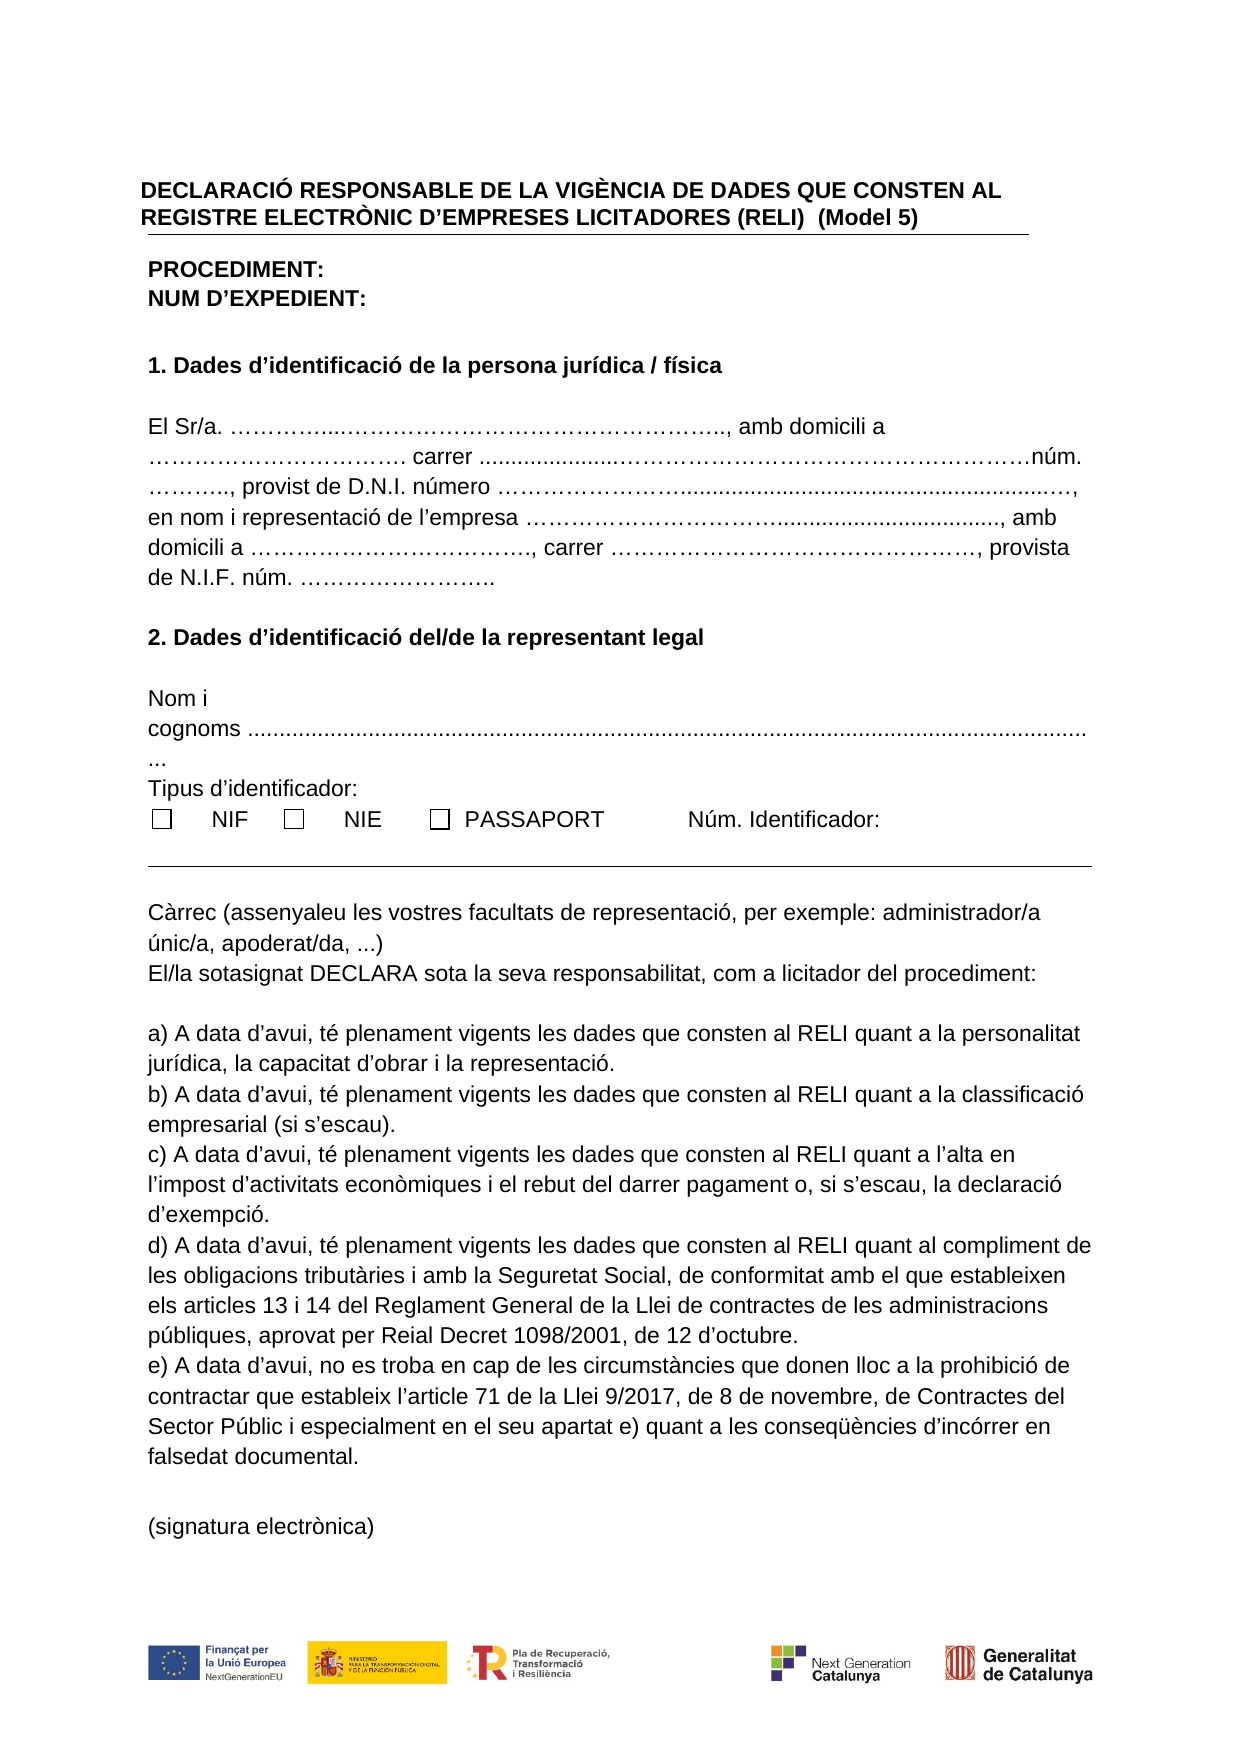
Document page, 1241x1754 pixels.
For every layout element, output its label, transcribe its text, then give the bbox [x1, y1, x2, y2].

text Càrrec (assenyaleu les vostres facultats de representació, per exemple: administrador/a únic/a, apoderat/da, ...) [148, 896, 1092, 956]
text El Sr/a. …………....………………………………………….., amb domicili a ……………………………. carrer ......................………………………………………………núm. ……….., provist de D.N.I. número ……………………..........................................................…, en nom i representació de l’empresa ……………………………..................................., amb domicili a ………………………………., carrer …………………………………………, provista de N.I.F. núm. …………………….. [148, 413, 1092, 590]
text 1. Dades d’identificació de la persona jurídica / física [148, 352, 1092, 379]
text El/la sotasignat DECLARA sota la seva responsabilitat, com a licitador del procediment: [148, 957, 1092, 986]
text e) A data d’avui, no es troba en cap de les circumstàncies que donen lloc a la prohibició de contractar que estableix l’article 71 de la Llei 9/2017, de 8 de novembre, de Contractes del Sector Públic i especialment en el seu apartat e) quant a les conseqüències d’incórrer en falsedat documental. [148, 1349, 1092, 1469]
text b) A data d’avui, té plenament vigents les dades que consten al RELI quant a la classificació empresarial (si s’escau). [148, 1077, 1092, 1137]
text PROCEDIMENT: [148, 256, 1092, 283]
text c) A data d’avui, té plenament vigents les dades que consten al RELI quant a l’alta en l’impost d’activitats econòmiques i el rebut del darrer pagament o, si s’escau, la declaració d’exempció. [148, 1138, 1092, 1228]
text d) A data d’avui, té plenament vigents les dades que consten al RELI quant al compliment de les obligacions tributàries i amb la Seguretat Social, de conformitat amb el que estableixen els articles 13 i 14 del Reglament General de la Llei de contractes de les administracions públiques, aprovat per Reial Decret 1098/2001, de 12 d’octubre. [148, 1228, 1092, 1348]
text (signatura electrònica) [148, 1513, 1092, 1539]
picture [147, 1632, 1093, 1695]
text 2. Dades d’identificació del/de la representant legal [148, 624, 1092, 651]
subtitle DECLARACIÓ RESPONSABLE DE LA VIGÈNCIA DE DADES QUE CONSTEN AL REGISTRE ELECTRÒNIC D’EMPRESES LICITADORES (RELI) (Model 5) [140, 177, 1092, 230]
text Nom i cognoms ....................................................................................................................................... [148, 685, 1092, 771]
text NUM D’EXPEDIENT: [148, 283, 1092, 313]
text NIF NIE PASSAPORT Núm. Identificador: [148, 806, 1092, 832]
text a) A data d’avui, té plenament vigents les dades que consten al RELI quant a la personalitat jurídica, la capacitat d’obrar i la representació. [148, 1017, 1092, 1077]
text Tipus d’identificador: [148, 775, 1092, 802]
